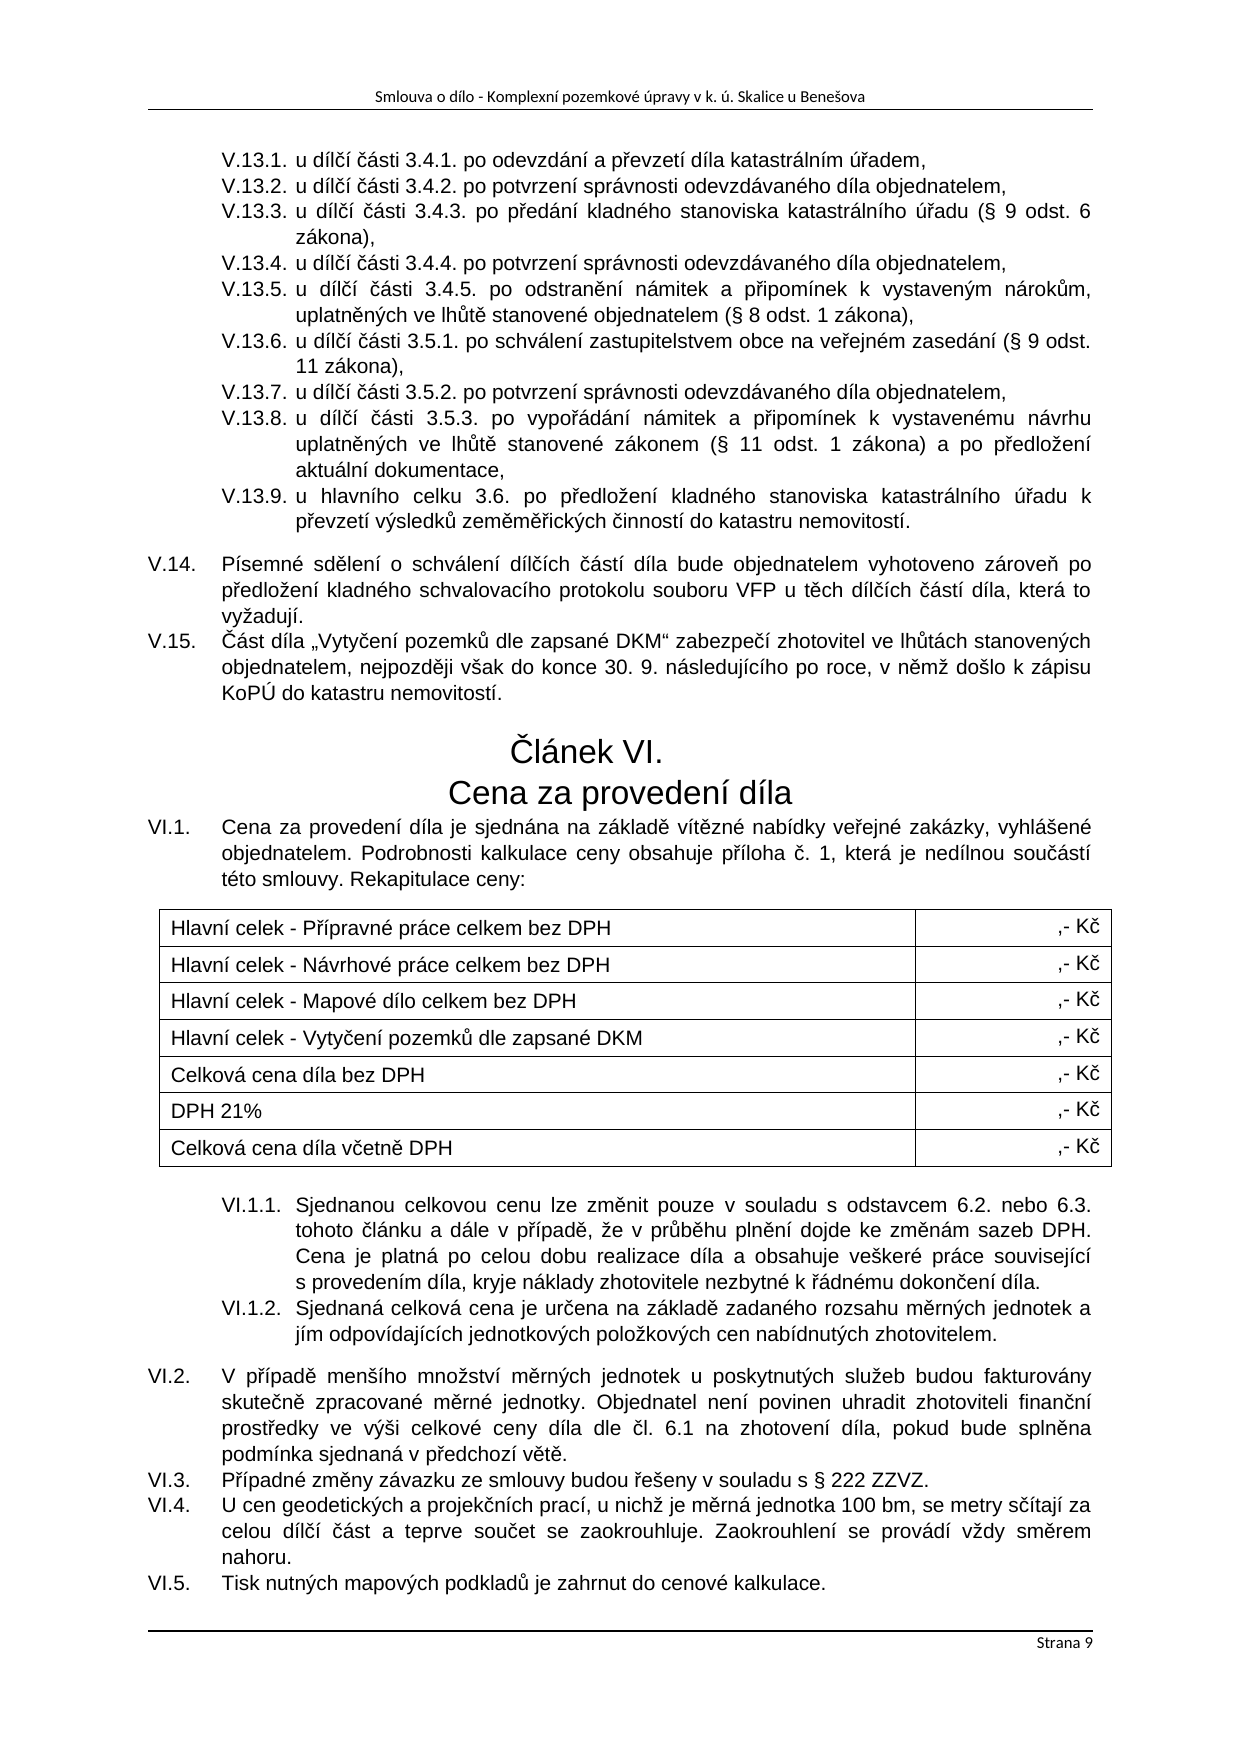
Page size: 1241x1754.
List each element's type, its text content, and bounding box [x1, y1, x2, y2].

subtitle Cena za provedení díla [148, 732, 1093, 812]
table_header ,- Kč [916, 910, 1111, 946]
list Část díla „Vytyčení pozemků dle zapsané DKM“ zabezpečí zhotovitel ve lhůtách stanovených objednatelem, nejpozději však do konce 30. 9. následujícího po roce, v němž došlo k zápisu KoPÚ do katastru nemovitostí. [148, 629, 1093, 705]
table_cell ,- Kč [916, 947, 1111, 982]
table_cell DPH 21% [160, 1093, 915, 1129]
table_cell Hlavní celek - Mapové dílo celkem bez DPH [160, 983, 915, 1019]
table_cell ,- Kč [916, 983, 1111, 1019]
list V případě menšího množství měrných jednotek u poskytnutých služeb budou fakturovány skutečně zpracované měrné jednotky. Objednatel není povinen uhradit zhotoviteli finanční prostředky ve výši celkové ceny díla dle čl. 6.1 na zhotovení díla, pokud bude splněna podmínka sjednaná v předchozí větě. [148, 1364, 1093, 1466]
list Cena za provedení díla je sjednána na základě vítězné nabídky veřejné zakázky, vyhlášené objednatelem. Podrobnosti kalkulace ceny obsahuje příloha č. 1, která je nedílnou součástí této smlouvy. Rekapitulace ceny: [148, 815, 1093, 890]
text u dílčí části 3.4.4. po potvrzení správnosti odevzdávaného díla objednatelem, [221, 251, 1093, 275]
text u dílčí části 3.4.2. po potvrzení správnosti odevzdávaného díla objednatelem, [221, 173, 1093, 197]
text u dílčí části 3.5.3. po vypořádání námitek a připomínek k vystavenému návrhu uplatněných ve lhůtě stanovené zákonem (§ 11 odst. 1 zákona) a po předložení aktuální dokumentace, [221, 406, 1093, 482]
table_cell Celková cena díla včetně DPH [160, 1130, 915, 1166]
table_header Hlavní celek - Přípravné práce celkem bez DPH [160, 910, 915, 946]
text u dílčí části 3.4.5. po odstranění námitek a připomínek k vystaveným nárokům, uplatněných ve lhůtě stanovené objednatelem (§ 8 odst. 1 zákona), [221, 277, 1093, 327]
table_cell ,- Kč [916, 1057, 1111, 1092]
text u dílčí části 3.5.2. po potvrzení správnosti odevzdávaného díla objednatelem, [221, 380, 1093, 404]
list Písemné sdělení o schválení dílčích částí díla bude objednatelem vyhotoveno zároveň po předložení kladného schvalovacího protokolu souboru VFP u těch dílčích částí díla, která to vyžadují. [148, 552, 1093, 627]
text Sjednaná celková cena je určena na základě zadaného rozsahu měrných jednotek a jím odpovídajících jednotkových položkových cen nabídnutých zhotovitelem. [221, 1296, 1093, 1346]
list Tisk nutných mapových podkladů je zahrnut do cenové kalkulace. [148, 1571, 1093, 1595]
table_cell ,- Kč [916, 1093, 1111, 1129]
text Sjednanou celkovou cenu lze změnit pouze v souladu s odstavcem 6.2. nebo 6.3. tohoto článku a dále v případě, že v průběhu plnění dojde ke změnám sazeb DPH. Cena je platná po celou dobu realizace díla a obsahuje veškeré práce související s provedením díla, kryje náklady zhotovitele nezbytné k řádnému dokončení díla. [221, 1192, 1093, 1294]
table_cell ,- Kč [916, 1130, 1111, 1166]
table_cell Celková cena díla bez DPH [160, 1057, 915, 1092]
text u dílčí části 3.4.3. po předání kladného stanoviska katastrálního úřadu (§ 9 odst. 6 zákona), [221, 199, 1093, 249]
text u dílčí části 3.5.1. po schválení zastupitelstvem obce na veřejném zasedání (§ 9 odst. 11 zákona), [221, 328, 1093, 378]
list Případné změny závazku ze smlouvy budou řešeny v souladu s § 222 ZZVZ. [148, 1467, 1093, 1491]
text u hlavního celku 3.6. po předložení kladného stanoviska katastrálního úřadu k převzetí výsledků zeměměřických činností do katastru nemovitostí. [221, 483, 1093, 533]
text u dílčí části 3.4.1. po odevzdání a převzetí díla katastrálním úřadem, [221, 148, 1093, 172]
table_cell Hlavní celek - Vytyčení pozemků dle zapsané DKM [160, 1020, 915, 1056]
table_cell ,- Kč [916, 1020, 1111, 1056]
list U cen geodetických a projekčních prací, u nichž je měrná jednotka 100 bm, se metry sčítají za celou dílčí část a teprve součet se zaokrouhluje. Zaokrouhlení se provádí vždy směrem nahoru. [148, 1493, 1093, 1569]
table_cell Hlavní celek - Návrhové práce celkem bez DPH [160, 947, 915, 982]
